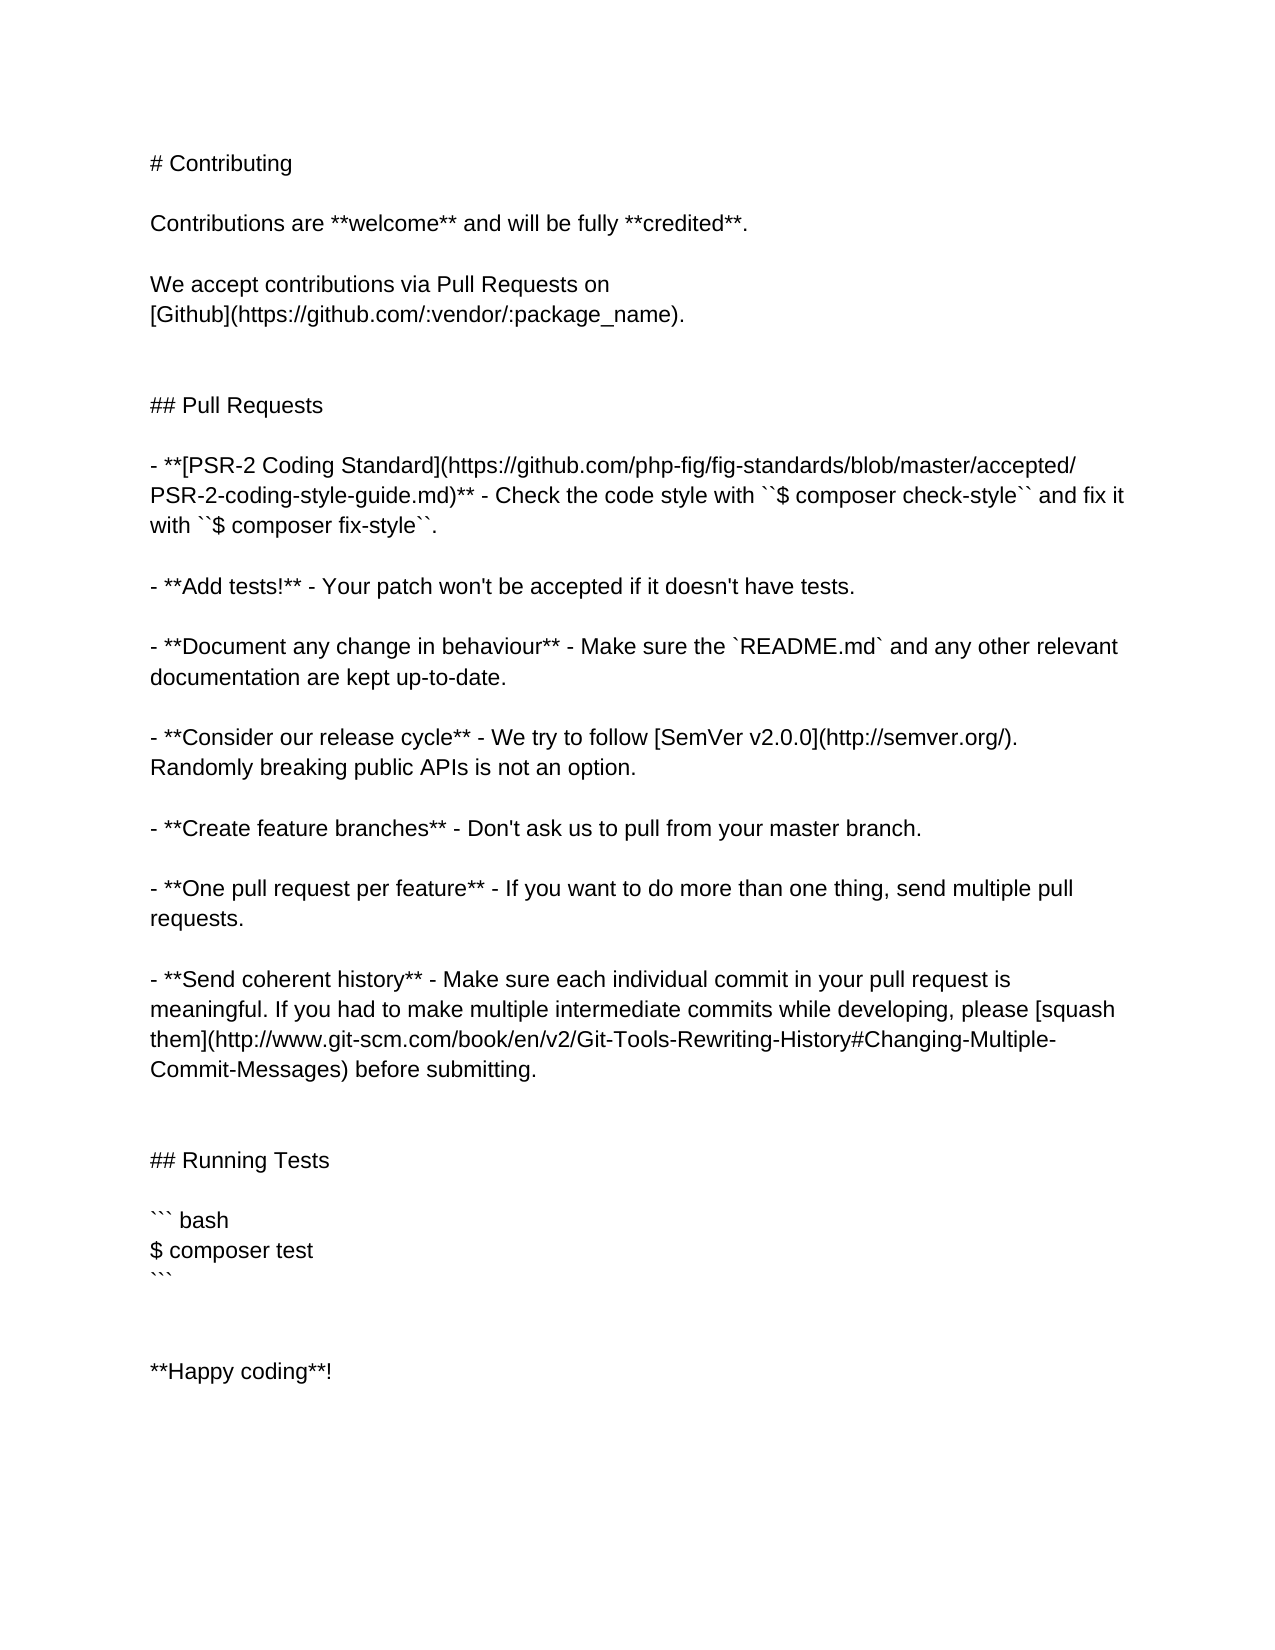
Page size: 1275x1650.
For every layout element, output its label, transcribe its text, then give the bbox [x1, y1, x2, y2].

text - **Create feature branches** - Don't ask us to pull from your master branch. [150, 814, 1125, 841]
text - **One pull request per feature** - If you want to do more than one thing, send multiple pull requests. [150, 875, 1125, 932]
text Contributions are **welcome** and will be fully **credited**. [150, 210, 1125, 237]
text We accept contributions via Pull Requests on [Github](https://github.com/:vendor/:package_name). [150, 271, 1125, 327]
text - **Document any change in behaviour** - Make sure the `README.md` and any other relevant documentation are kept up-to-date. [150, 633, 1125, 690]
text # Contributing [150, 150, 1125, 176]
text ## Pull Requests [150, 392, 1125, 418]
text $ composer test [150, 1237, 1125, 1264]
text **Happy coding**! [150, 1358, 1125, 1385]
text ## Running Tests [150, 1147, 1125, 1173]
text - **Add tests!** - Your patch won't be accepted if it doesn't have tests. [150, 573, 1125, 599]
text - **Send coherent history** - Make sure each individual commit in your pull request is meaningful. If you had to make multiple intermediate commits while developing, please [squash them](http://www.git-scm.com/book/en/v2/Git-Tools-Rewriting-History#Changing-Multiple-Commit-Messages) before submitting. [150, 966, 1125, 1083]
text ``` bash [150, 1207, 1125, 1234]
text - **[PSR-2 Coding Standard](https://github.com/php-fig/fig-standards/blob/master/accepted/PSR-2-coding-style-guide.md)** - Check the code style with ``$ composer check-style`` and fix it with ``$ composer fix-style``. [150, 452, 1125, 539]
text ``` [150, 1268, 1125, 1294]
text - **Consider our release cycle** - We try to follow [SemVer v2.0.0](http://semver.org/). Randomly breaking public APIs is not an option. [150, 724, 1125, 781]
